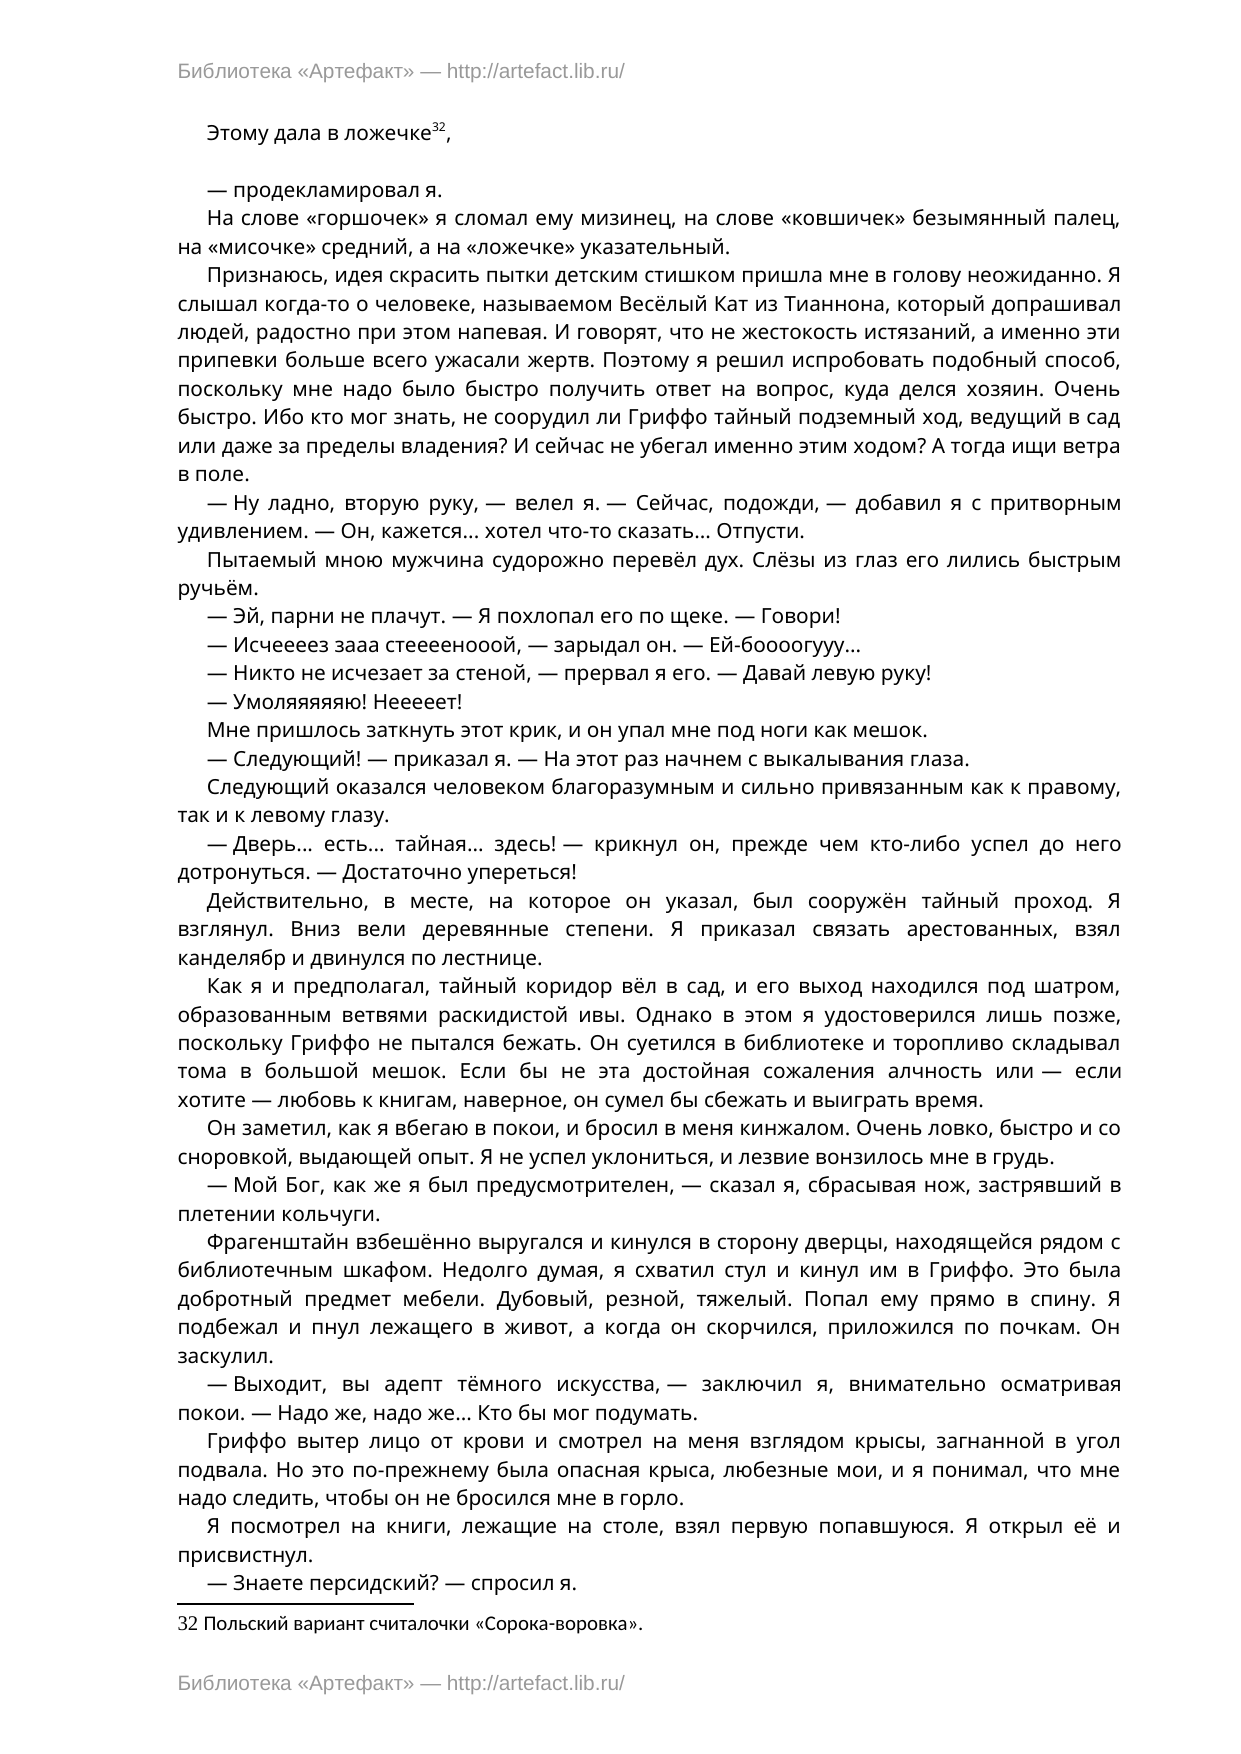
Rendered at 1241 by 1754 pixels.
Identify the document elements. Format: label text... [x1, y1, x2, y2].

text Гриффо вытер лицо от крови и смотрел на меня взглядом крысы, загнанной в угол подвала. Но это по-прежнему была опасная крыса, любезные мои, и я понимал, что мне надо следить, чтобы он не бросился мне в горло. [177, 1426, 1122, 1512]
text — Никто не исчезает за стеной, — прервал я его. — Давай левую руку! [177, 658, 1122, 687]
text Действительно, в месте, на которое он указал, был сооружён тайный проход. Я взглянул. Вниз вели деревянные степени. Я приказал связать арестованных, взял канделябр и двинулся по лестнице. [177, 886, 1122, 971]
text Фрагенштайн взбешённо выругался и кинулся в сторону дверцы, находящейся рядом с библиотечным шкафом. Недолго думая, я схватил стул и кинул им в Гриффо. Это была добротный предмет мебели. Дубовый, резной, тяжелый. Попал ему прямо в спину. Я подбежал и пнул лежащего в живот, а когда он скорчился, приложился по почкам. Он заскулил. [177, 1227, 1122, 1369]
text — Умоляяяяяю! Нееееет! [177, 687, 1122, 715]
text Мне пришлось заткнуть этот крик, и он упал мне под ноги как мешок. [177, 715, 1122, 744]
text — Дверь... есть... тайная... здесь! — крикнул он, прежде чем кто-либо успел до него дотронуться. — Достаточно упереться! [177, 829, 1122, 886]
text — продекламировал я. [177, 175, 1122, 203]
text — Исчеееез зааа стеееенооой, — зарыдал он. — Ей-боооогууу... [177, 630, 1122, 658]
text Я посмотрел на книги, лежащие на столе, взял первую попавшуюся. Я открыл её и присвистнул. [177, 1512, 1122, 1568]
text Он заметил, как я вбегаю в покои, и бросил в меня кинжалом. Очень ловко, быстро и со сноровкой, выдающей опыт. Я не успел уклониться, и лезвие вонзилось мне в грудь. [177, 1113, 1122, 1170]
text Пытаемый мною мужчина судорожно перевёл дух. Слёзы из глаз его лились быстрым ручьём. [177, 545, 1122, 602]
text — Эй, парни не плачут. — Я похлопал его по щеке. — Говори! [177, 602, 1122, 630]
text Как я и предполагал, тайный коридор вёл в сад, и его выход находился под шатром, образованным ветвями раскидистой ивы. Однако в этом я удостоверился лишь позже, поскольку Гриффо не пытался бежать. Он суетился в библиотеке и торопливо складывал тома в большой мешок. Если бы не эта достойная сожаления алчность или — если хотите — любовь к книгам, наверное, он сумел бы сбежать и выиграть время. [177, 971, 1122, 1113]
text Следующий оказался человеком благоразумным и сильно привязанным как к правому, так и к левому глазу. [177, 772, 1122, 829]
text — Знаете персидский? — спросил я. [177, 1568, 1122, 1597]
text — Следующий! — приказал я. — На этот раз начнем с выкалывания глаза. [177, 744, 1122, 772]
text — Мой Бог, как же я был предусмотрителен, — сказал я, сбрасывая нож, застрявший в плетении кольчуги. [177, 1170, 1122, 1227]
text — Выходит, вы адепт тёмного искусства, — заключил я, внимательно осматривая покои. — Надо же, надо же... Кто бы мог подумать. [177, 1369, 1122, 1426]
text — Ну ладно, вторую руку, — велел я. — Сейчас, подожди, — добавил я с притворным удивлением. — Он, кажется... хотел что-то сказать... Отпусти. [177, 488, 1122, 545]
text Этому дала в ложечке, [177, 118, 1122, 147]
text На слове «горшочек» я сломал ему мизинец, на слове «ковшичек» безымянный палец, на «мисочке» средний, а на «ложечке» указательный. [177, 203, 1122, 260]
text Признаюсь, идея скрасить пытки детским стишком пришла мне в голову неожиданно. Я слышал когда-то о человеке, называемом Весёлый Кат из Тианнона, который допрашивал людей, радостно при этом напевая. И говорят, что не жестокость истязаний, а именно эти припевки больше всего ужасали жертв. Поэтому я решил испробовать подобный способ, поскольку мне надо было быстро получить ответ на вопрос, куда делся хозяин. Очень быстро. Ибо кто мог знать, не соорудил ли Гриффо тайный подземный ход, ведущий в сад или даже за пределы владения? И сейчас не убегал именно этим ходом? А тогда ищи ветра в поле. [177, 260, 1122, 488]
